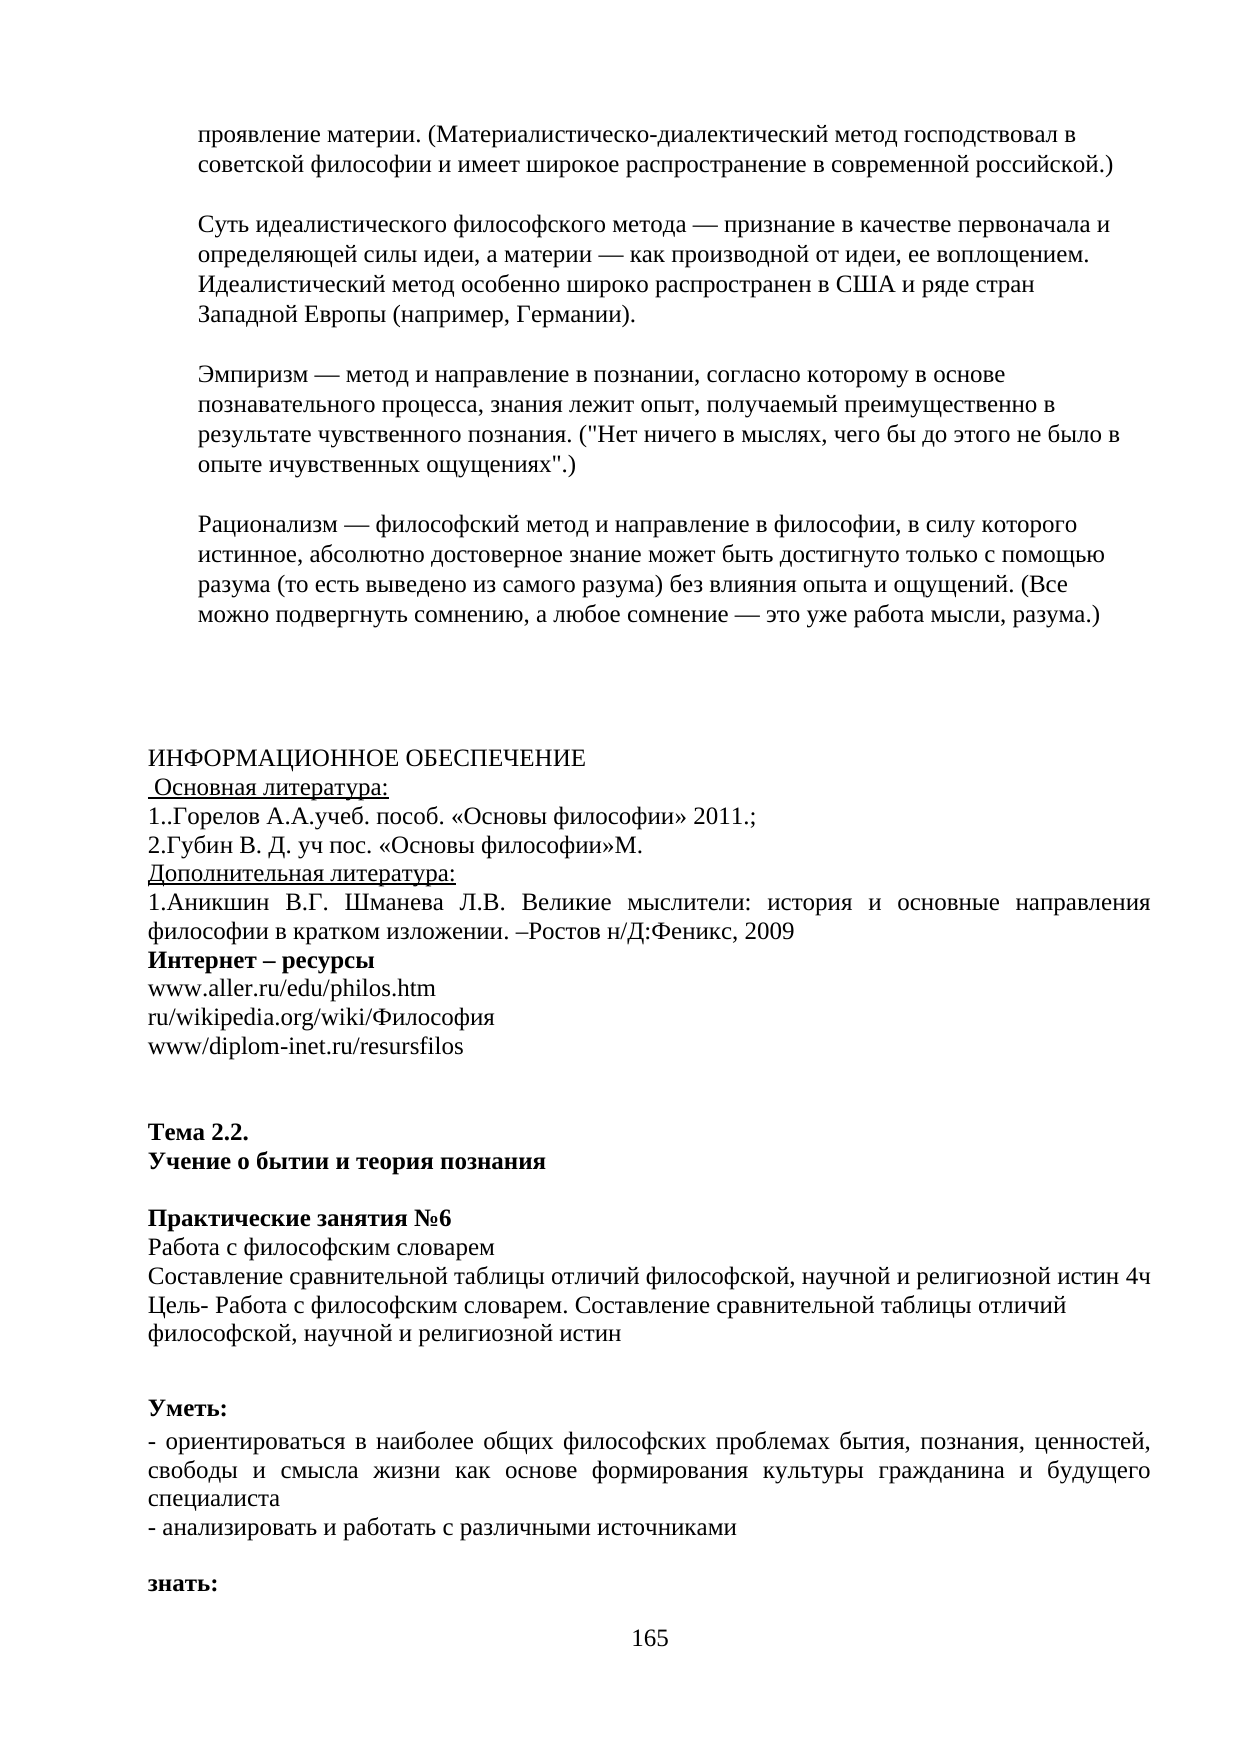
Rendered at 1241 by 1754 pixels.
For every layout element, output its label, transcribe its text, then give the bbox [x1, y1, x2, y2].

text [198, 118, 1122, 178]
text 1..Горелов А.А.учеб. пособ. «Основы философии» 2011.; [148, 801, 1152, 830]
text знать: [148, 1568, 1152, 1597]
text Основная литература: [148, 772, 1152, 801]
text Суть идеалистического философского метода — признание в качестве первоначала и определяющей силы идеи, а материи — как производной от идеи, ее воплощением. Идеалистический метод особенно широко распространен в США и ряде стран Западной Европы (например, Германии). [198, 208, 1122, 328]
text Уметь: [148, 1376, 1152, 1426]
text Рационализм — философский метод и направление в философии, в силу которого истинное, абсолютно достоверное знание может быть достигнуто только с помощью разума (то есть выведено из самого разума) без влияния опыта и ощущений. (Все можно подвергнуть сомнению, а любое сомнение — это уже работа мысли, разума.) [198, 508, 1122, 628]
text Составление сравнительной таблицы отличий философской, научной и религиозной истин 4ч [148, 1261, 1152, 1290]
text - ориентироваться в наиболее общих философских проблемах бытия, познания, ценностей, свободы и смысла жизни как основе формирования культуры гражданина и будущего специалиста [148, 1426, 1152, 1512]
text Дополнительная литература: [148, 858, 1152, 887]
text Работа с философским словарем [148, 1232, 1152, 1261]
text www.aller.ru/edu/philos.htm [148, 973, 1152, 1002]
text 2.Губин В. Д. уч пос. «Основы философии»М. [148, 830, 1152, 858]
text www/diplom-inet.ru/resursfilos [148, 1031, 1152, 1060]
text - анализировать и работать с различными источниками [148, 1512, 1152, 1541]
text Цель- Работа с философским словарем. Составление сравнительной таблицы отличий философской, научной и религиозной истин [148, 1290, 1152, 1347]
text 1.Аникшин В.Г. Шманева Л.В. Великие мыслители: история и основные направления философии в кратком изложении. –Ростов н/Д:Феникс, 2009 [148, 887, 1152, 945]
text Тема 2.2. [148, 1117, 1152, 1146]
text Эмпиризм — метод и направление в познании, согласно которому в основе познавательного процесса, знания лежит опыт, получаемый преимущественно в результате чувственного познания. ("Нет ничего в мыслях, чего бы до этого не было в опыте ичувственных ощущениях".) [198, 358, 1122, 478]
text Практические занятия №6 [148, 1203, 1152, 1232]
text ИНФОРМАЦИОННОЕ ОБЕСПЕЧЕНИЕ [148, 743, 1152, 772]
text ru/wikipedia.org/wiki/Философия [148, 1002, 1152, 1031]
text Учение о бытии и теория познания [148, 1146, 1152, 1175]
text Интернет – ресурсы [148, 945, 1152, 973]
